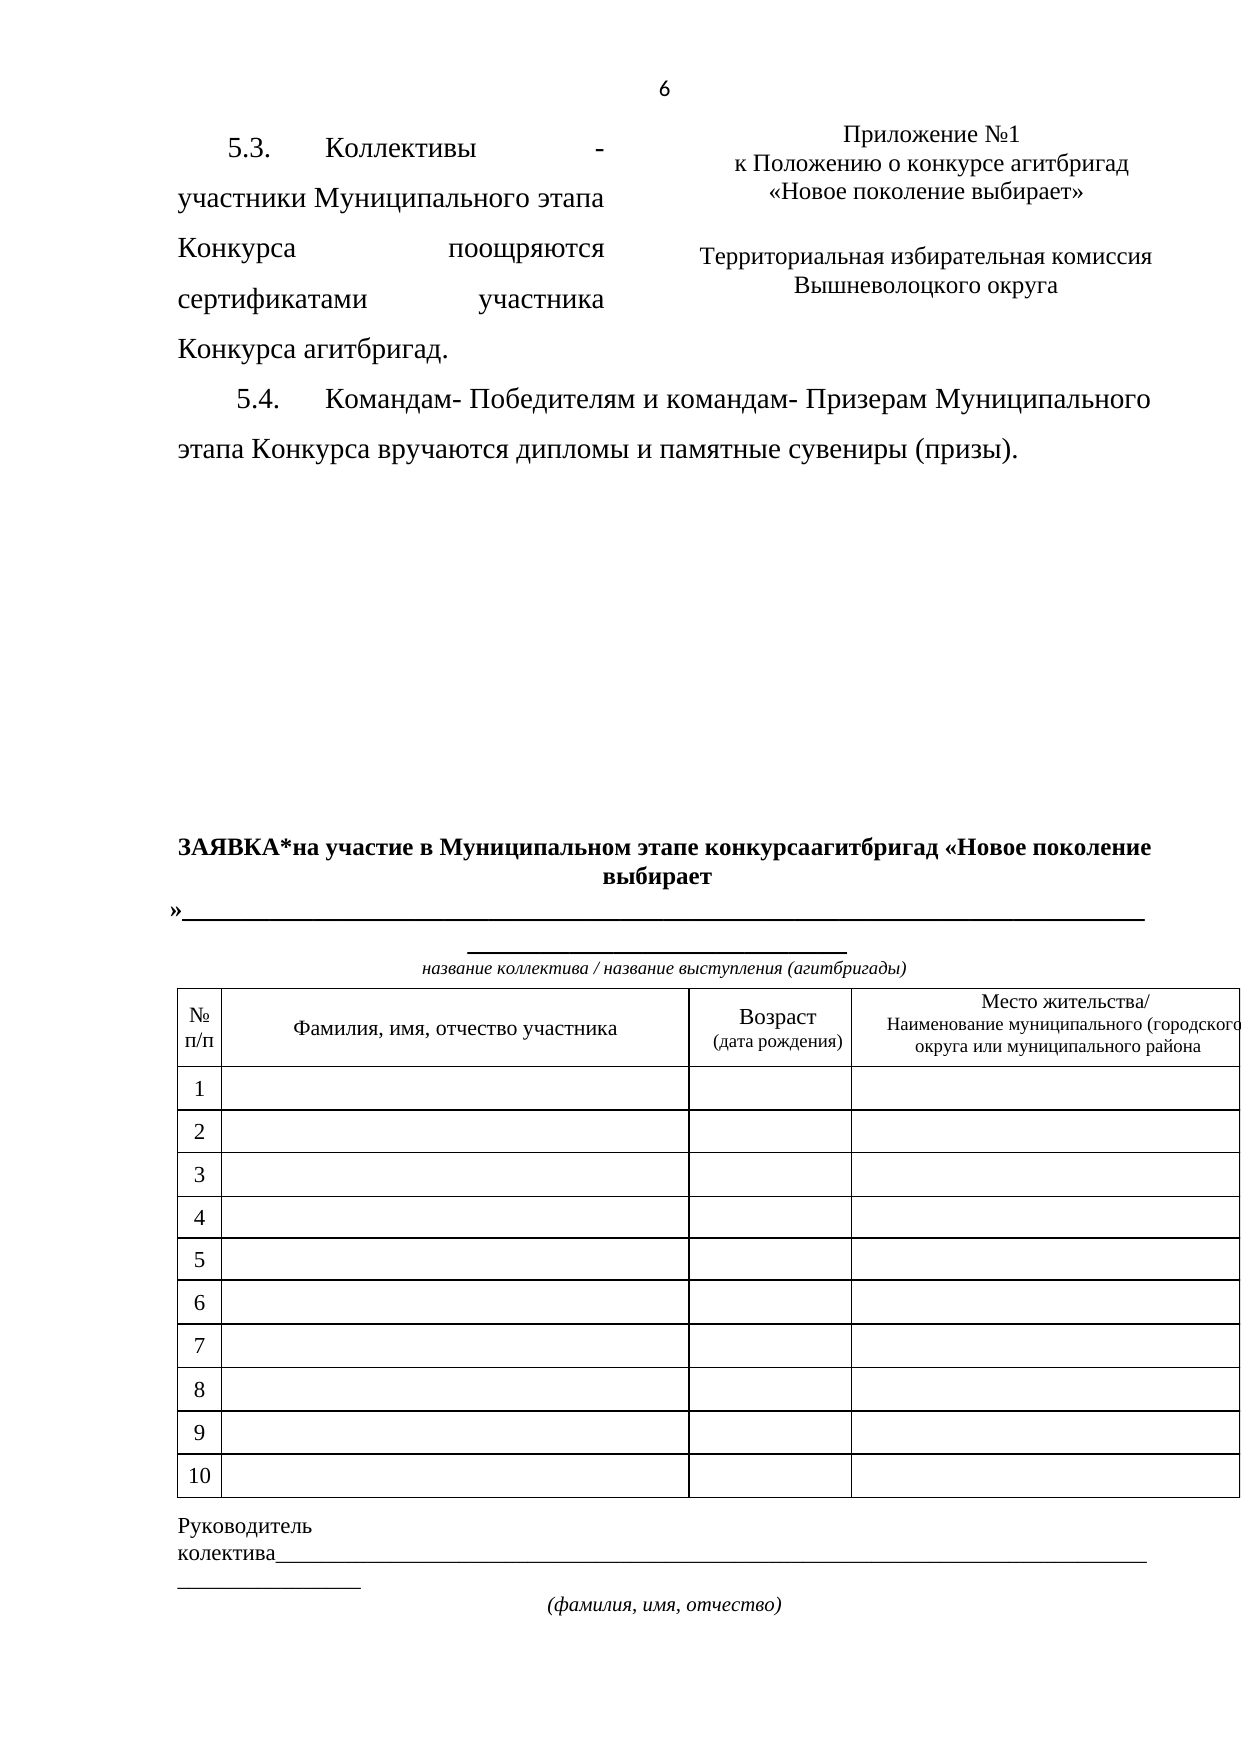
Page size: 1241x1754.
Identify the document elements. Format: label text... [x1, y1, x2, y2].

table_cell [690, 1368, 851, 1410]
table_cell [852, 1067, 1239, 1109]
table_cell [222, 1197, 688, 1237]
table_cell [222, 1325, 688, 1367]
table_cell [222, 1281, 688, 1323]
table_cell [222, 1368, 688, 1410]
table_cell [852, 1368, 1239, 1410]
table_cell 4 [178, 1197, 221, 1237]
table_cell [222, 1455, 688, 1497]
table_cell [690, 1412, 851, 1453]
table_cell 3 [178, 1153, 221, 1196]
text название коллектива / название выступления (агитбригады) [177, 957, 1152, 978]
table_cell 1 [178, 1067, 221, 1109]
text 5.3. Коллективы - участники Муниципального этапа Конкурса поощряются сертификатами участника Конкурса агитбригад. [177, 130, 1152, 364]
table_header Место жительства/ Наименование муниципального (городского) округа или муниципального района [852, 989, 1239, 1066]
table_header Фамилия, имя, отчество участника [222, 989, 688, 1066]
table_header № п/п [178, 989, 221, 1066]
table_cell [222, 1412, 688, 1453]
table_cell [690, 1067, 851, 1109]
table_cell [690, 1281, 851, 1323]
table_cell [852, 1325, 1239, 1367]
text (фамилия, имя, отчество) [177, 1592, 1152, 1616]
table_cell [690, 1325, 851, 1367]
table_cell [222, 1239, 688, 1279]
table_header Приложение №1 [623, 119, 1240, 148]
table_cell 5 [178, 1239, 221, 1279]
table_cell 10 [178, 1455, 221, 1497]
table_cell [222, 1111, 688, 1152]
table_cell 2 [178, 1111, 221, 1152]
table_cell [222, 1153, 688, 1196]
table_cell [690, 1111, 851, 1152]
table_cell [852, 1197, 1239, 1237]
table_cell [690, 1239, 851, 1279]
table_cell [690, 1153, 851, 1196]
table_cell [852, 1412, 1239, 1453]
text 5.4. Командам- Победителям и командам- Призерам Муниципального этапа Конкурса вручаются дипломы и памятные сувениры (призы). [177, 381, 1152, 465]
table_cell 7 [178, 1325, 221, 1367]
table_header Возраст (дата рождения) [690, 989, 851, 1066]
table_cell 8 [178, 1368, 221, 1410]
table_cell [690, 1455, 851, 1497]
table_cell [852, 1239, 1239, 1279]
table_cell 6 [178, 1281, 221, 1323]
table_cell [852, 1111, 1239, 1152]
table_cell 9 [178, 1412, 221, 1453]
text Руководитель колектива____________________________________________________________________________________________ [177, 1512, 1152, 1592]
table_cell [852, 1153, 1239, 1196]
table_cell [852, 1281, 1239, 1323]
table_cell к Положению о конкурсе агитбригад [623, 148, 1240, 176]
table_cell [222, 1067, 688, 1109]
table_cell «Новое поколение выбирает» Территориальная избирательная комиссия Вышневолоцкого округа [623, 176, 1240, 299]
table_cell [852, 1455, 1239, 1497]
table_cell [690, 1197, 851, 1237]
text ЗАЯВКА*на участие в Муниципальном этапе конкурсаагитбригад «Новое поколение выбирает»____________________________________________________________________________________________ [162, 832, 1152, 957]
